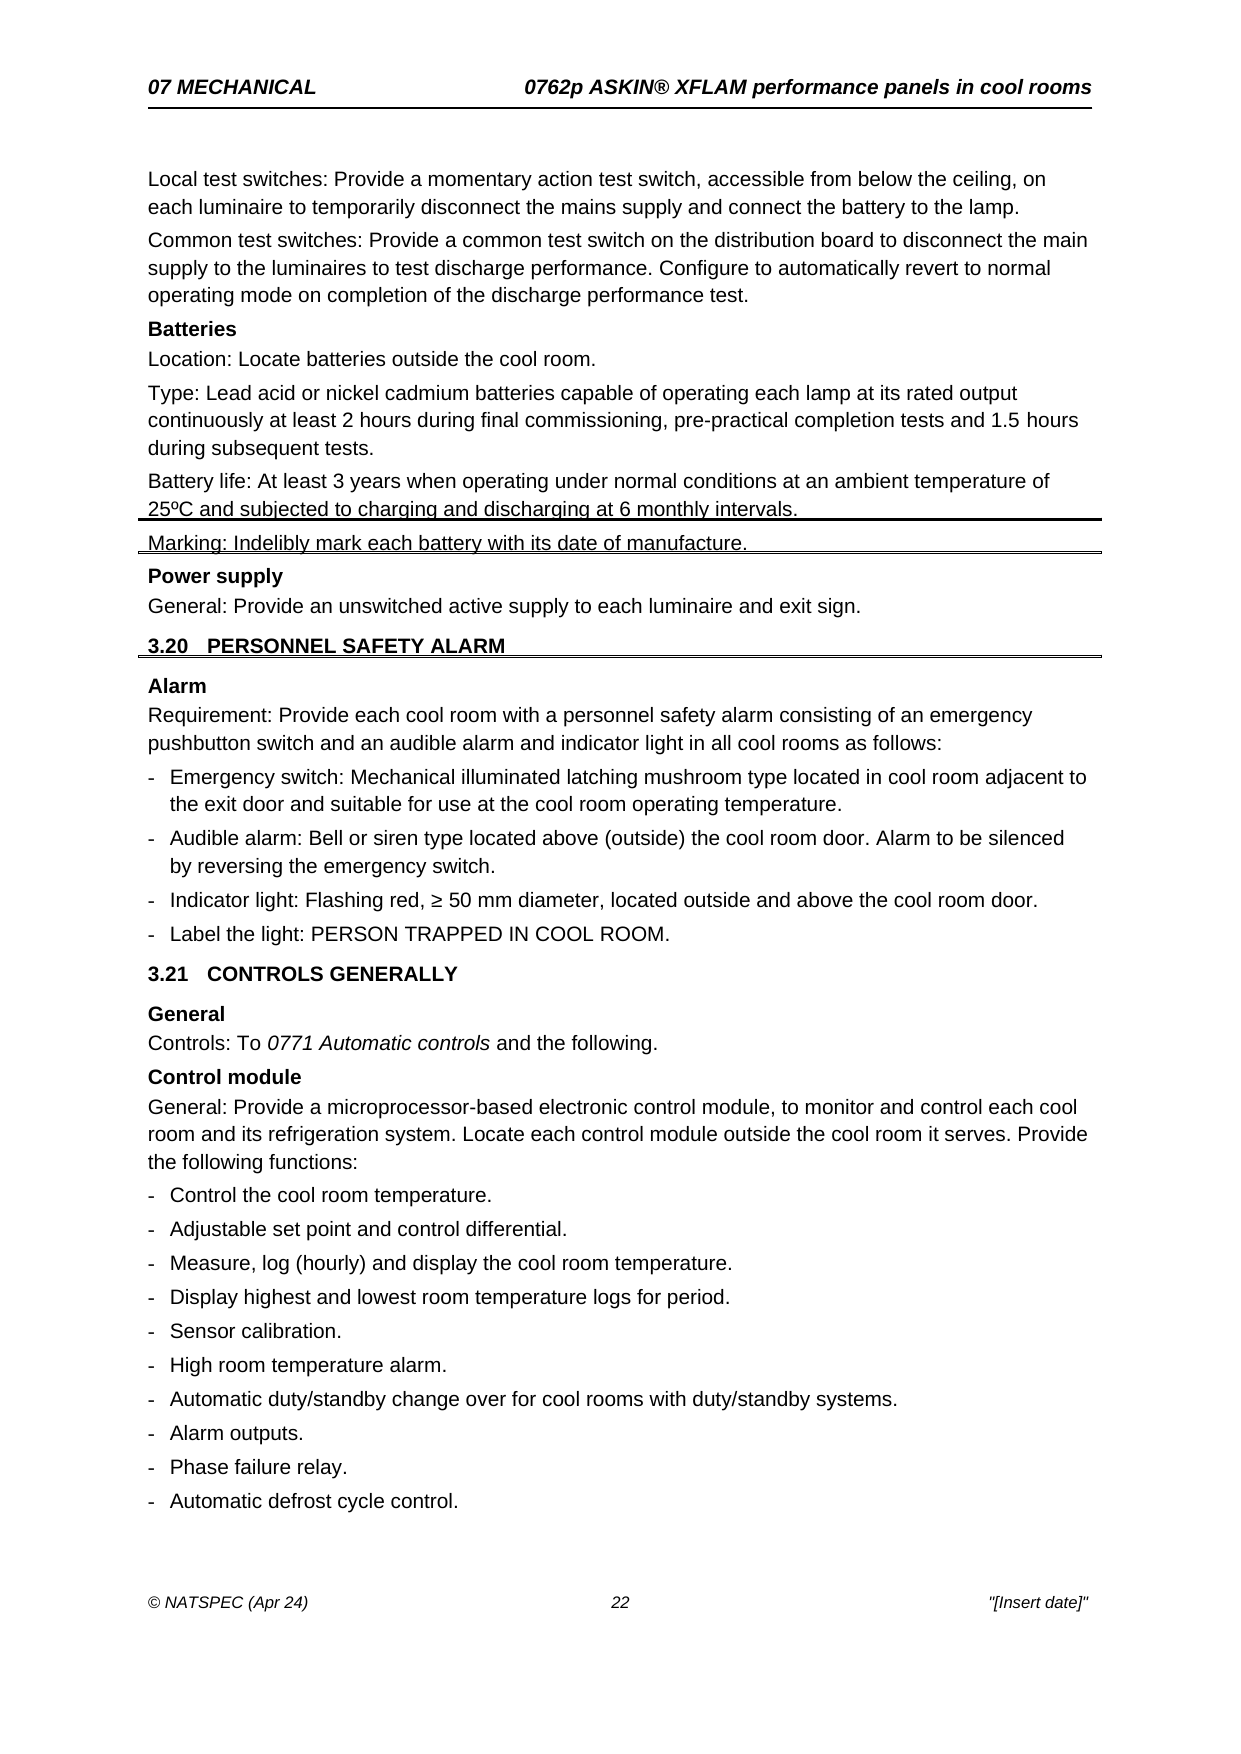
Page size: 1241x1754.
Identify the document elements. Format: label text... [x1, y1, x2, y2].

text Location: Locate batteries outside the cool room. [148, 347, 1092, 371]
text General: Provide a microprocessor-based electronic control module, to monitor and control each cool room and its refrigeration system. Locate each control module outside the cool room it serves. Provide the following functions: [148, 1094, 1092, 1173]
text High room temperature alarm. [148, 1353, 1092, 1377]
text Measure, log (hourly) and display the cool room temperature. [148, 1251, 1092, 1275]
text General: Provide an unswitched active supply to each luminaire and exit sign. [148, 594, 1092, 618]
text Marking: Indelibly mark each battery with its date of manufacture. [148, 530, 1092, 551]
subtitle Batteries [148, 317, 1092, 341]
text Local test switches: Provide a momentary action test switch, accessible from below the ceiling, on each luminaire to temporarily disconnect the mains supply and connect the battery to the lamp. [148, 167, 1092, 218]
subtitle Control module [148, 1065, 1092, 1089]
text Display highest and lowest room temperature logs for period. [148, 1285, 1092, 1309]
text Indicator light: Flashing red, ≥ 50 mm diameter, located outside and above the cool room door. [148, 887, 1092, 912]
text Control the cool room temperature. [148, 1183, 1092, 1207]
text Phase failure relay. [148, 1455, 1092, 1479]
text Label the light: PERSON TRAPPED IN COOL ROOM. [148, 921, 1092, 946]
text Adjustable set point and control differential. [148, 1217, 1092, 1241]
text Audible alarm: Bell or siren type located above (outside) the cool room door. Alarm to be silenced by reversing the emergency switch. [148, 826, 1092, 878]
text Emergency switch: Mechanical illuminated latching mushroom type located in cool room adjacent to the exit door and suitable for use at the cool room operating temperature. [148, 764, 1092, 816]
subtitle Alarm [148, 674, 1092, 698]
text Requirement: Provide each cool room with a personnel safety alarm consisting of an emergency pushbutton switch and an audible alarm and indicator light in all cool rooms as follows: [148, 703, 1092, 755]
text Sensor calibration. [148, 1319, 1092, 1343]
text Automatic duty/standby change over for cool rooms with duty/standby systems. [148, 1387, 1092, 1411]
text Type: Lead acid or nickel cadmium batteries capable of operating each lamp at its rated output continuously at least 2 hours during final commissioning, pre-practical completion tests and 1.5 hours during subsequent tests. [148, 380, 1092, 459]
text Controls: To 0771 Automatic controls and the following. [148, 1031, 1092, 1055]
text Alarm outputs. [148, 1421, 1092, 1445]
subtitle General [148, 1002, 1092, 1026]
subtitle Personnel safety alarm [148, 634, 1092, 655]
text Automatic defrost cycle control. [148, 1489, 1092, 1513]
subtitle Power supply [148, 564, 1092, 588]
text Common test switches: Provide a common test switch on the distribution board to disconnect the main supply to the luminaires to test discharge performance. Configure to automatically revert to normal operating mode on completion of the discharge performance test. [148, 228, 1092, 307]
text Battery life: At least 3 years when operating under normal conditions at an ambient temperature of 25ºC and subjected to charging and discharging at 6 monthly intervals. [148, 469, 1092, 518]
subtitle Controls generally [148, 962, 1092, 986]
